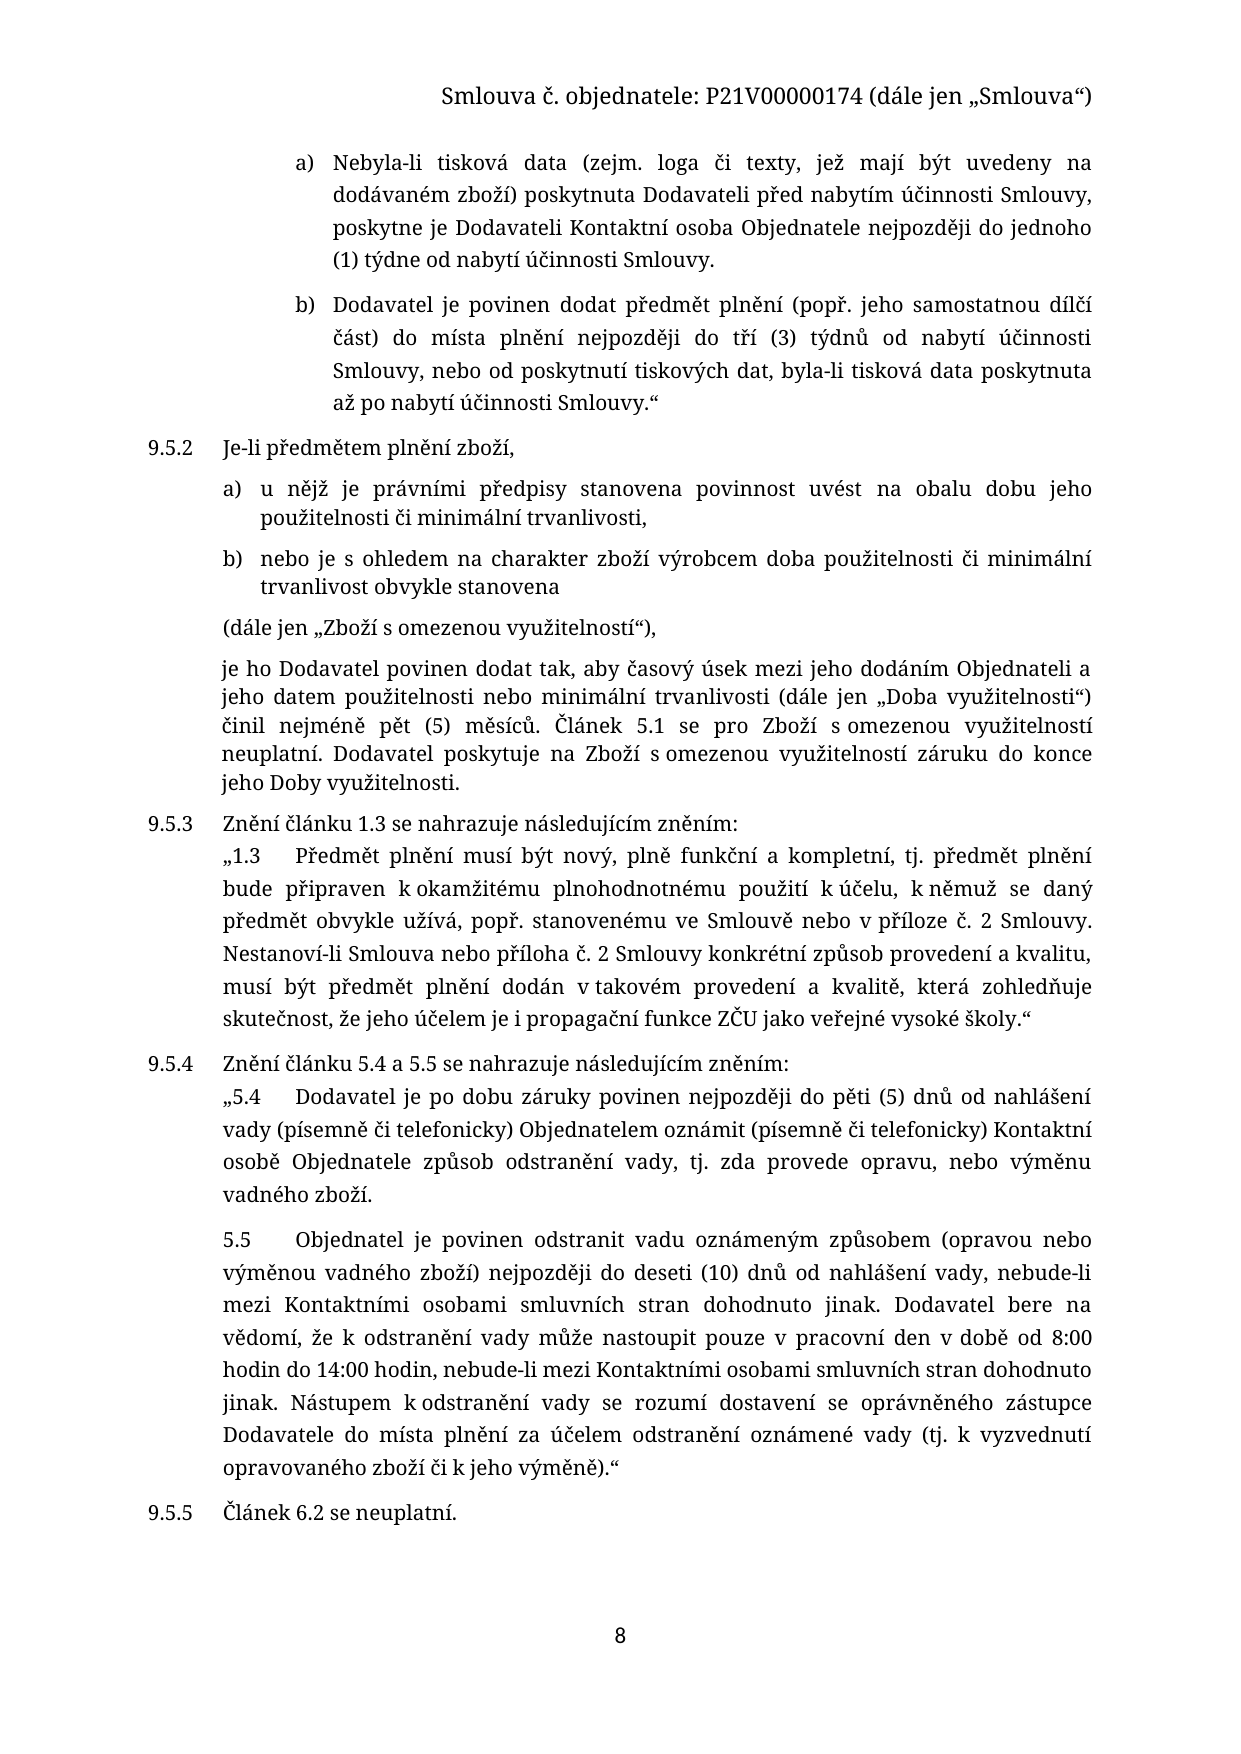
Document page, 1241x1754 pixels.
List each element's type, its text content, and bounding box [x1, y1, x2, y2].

list u nějž je právními předpisy stanovena povinnost uvést na obalu dobu jeho použitelnosti či minimální trvanlivosti, [223, 474, 1093, 531]
list Dodavatel je povinen dodat předmět plnění (popř. jeho samostatnou dílčí část) do místa plnění nejpozději do tří (3) týdnů od nabytí účinnosti Smlouvy, nebo od poskytnutí tiskových dat, byla-li tisková data poskytnuta až po nabytí účinnosti Smlouvy.“ [295, 291, 1093, 417]
list Znění článku 1.3 se nahrazuje následujícím zněním: [148, 809, 1093, 837]
list „5.4 Dodavatel je po dobu záruky povinen nejpozději do pěti (5) dnů od nahlášení vady (písemně či telefonicky) Objednatelem oznámit (písemně či telefonicky) Kontaktní osobě Objednatele způsob odstranění vady, tj. zda provede opravu, nebo výměnu vadného zboží. [223, 1082, 1093, 1208]
list nebo je s ohledem na charakter zboží výrobcem doba použitelnosti či minimální trvanlivost obvykle stanovena [223, 544, 1093, 601]
text je ho Dodavatel povinen dodat tak, aby časový úsek mezi jeho dodáním Objednateli a jeho datem použitelnosti nebo minimální trvanlivosti (dále jen „Doba využitelnosti“) činil nejméně pět (5) měsíců. Článek 5.1 se pro Zboží s omezenou využitelností neuplatní. Dodavatel poskytuje na Zboží s omezenou využitelností záruku do konce jeho Doby využitelnosti. [221, 654, 1093, 796]
list Článek 6.2 se neuplatní. [148, 1498, 1093, 1527]
list Je-li předmětem plnění zboží, [148, 433, 1093, 462]
list „1.3 Předmět plnění musí být nový, plně funkční a kompletní, tj. předmět plnění bude připraven k okamžitému plnohodnotnému použití k účelu, k němuž se daný předmět obvykle užívá, popř. stanovenému ve Smlouvě nebo v příloze č. 2 Smlouvy. Nestanoví-li Smlouva nebo příloha č. 2 Smlouvy konkrétní způsob provedení a kvalitu, musí být předmět plnění dodán v takovém provedení a kvalitě, která zohledňuje skutečnost, že jeho účelem je i propagační funkce ZČU jako veřejné vysoké školy.“ [223, 841, 1093, 1033]
list Nebyla-li tisková data (zejm. loga či texty, jež mají být uvedeny na dodávaném zboží) poskytnuta Dodavateli před nabytím účinnosti Smlouvy, poskytne je Dodavateli Kontaktní osoba Objednatele nejpozději do jednoho (1) týdne od nabytí účinnosti Smlouvy. [295, 148, 1093, 274]
list Znění článku 5.4 a 5.5 se nahrazuje následujícím zněním: [148, 1049, 1093, 1078]
text (dále jen „Zboží s omezenou využitelností“), [223, 613, 1093, 642]
list 5.5 Objednatel je povinen odstranit vadu oznámeným způsobem (opravou nebo výměnou vadného zboží) nejpozději do deseti (10) dnů od nahlášení vady, nebude-li mezi Kontaktními osobami smluvních stran dohodnuto jinak. Dodavatel bere na vědomí, že k odstranění vady může nastoupit pouze v pracovní den v době od 8:00 hodin do 14:00 hodin, nebude-li mezi Kontaktními osobami smluvních stran dohodnuto jinak. Nástupem k odstranění vady se rozumí dostavení se oprávněného zástupce Dodavatele do místa plnění za účelem odstranění oznámené vady (tj. k vyzvednutí opravovaného zboží či k jeho výměně).“ [223, 1225, 1093, 1482]
